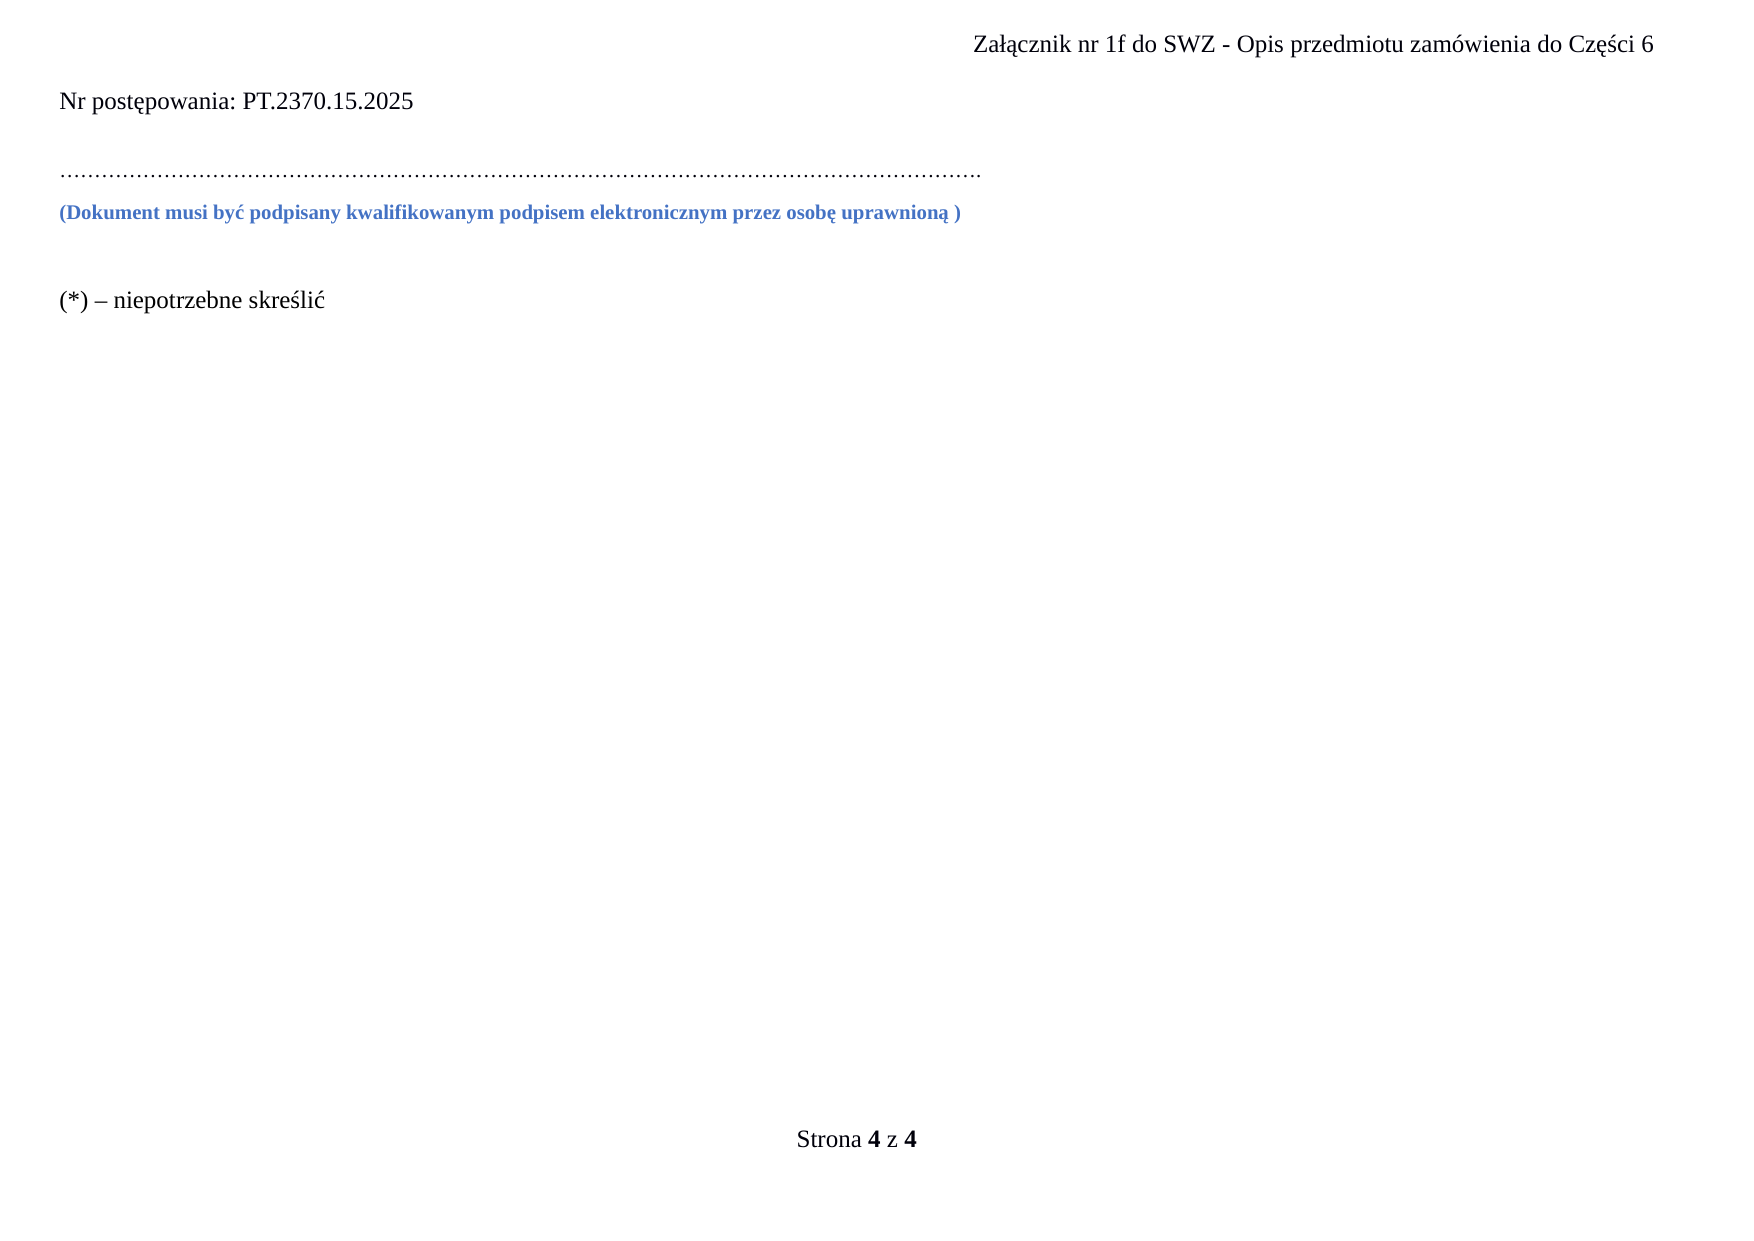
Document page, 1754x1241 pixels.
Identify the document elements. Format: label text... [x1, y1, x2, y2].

text ……………………………………………………………………………………………………………………. [59, 158, 1639, 182]
text (*) – niepotrzebne skreślić [59, 285, 1639, 314]
text (Dokument musi być podpisany kwalifikowanym podpisem elektronicznym przez osobę uprawnioną ) [59, 200, 1639, 224]
